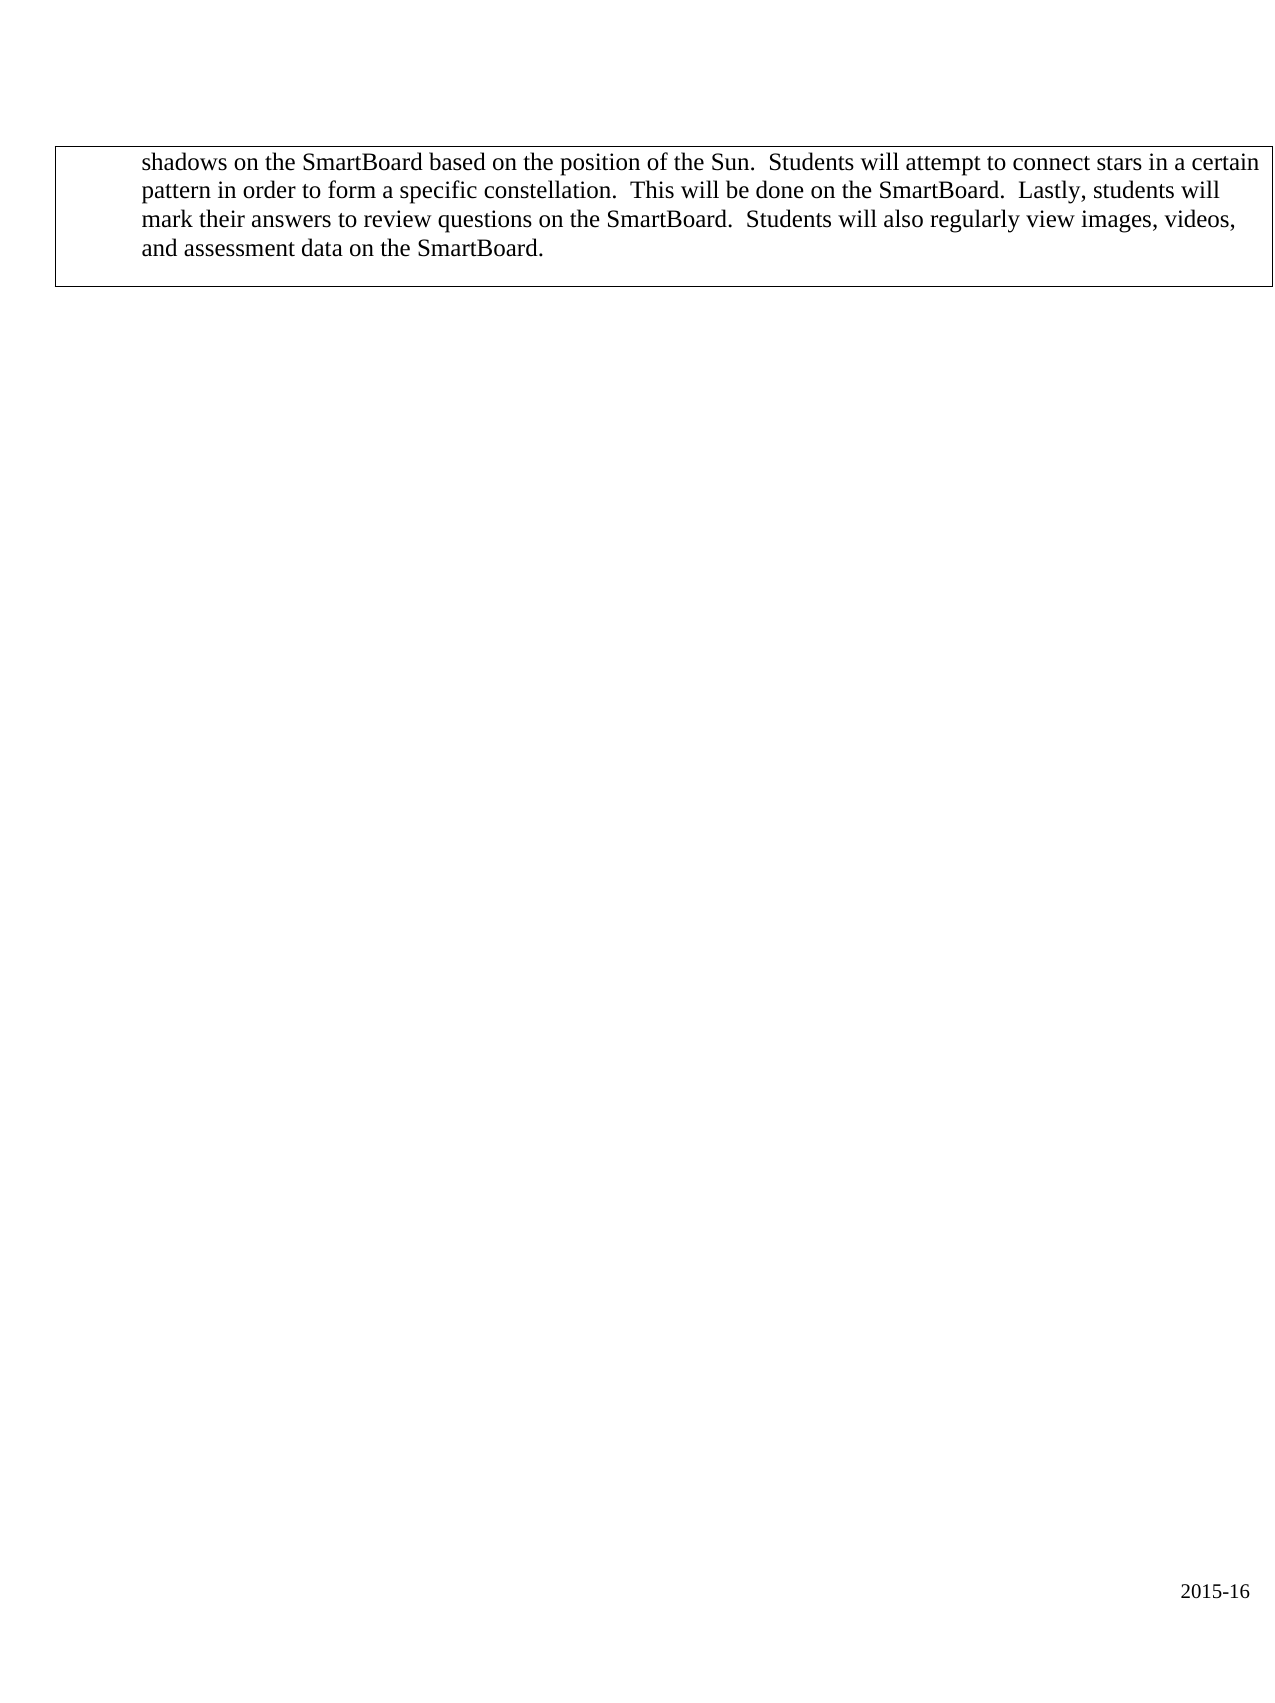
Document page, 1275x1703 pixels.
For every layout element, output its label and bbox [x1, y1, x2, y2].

table_cell [56, 147, 1272, 286]
